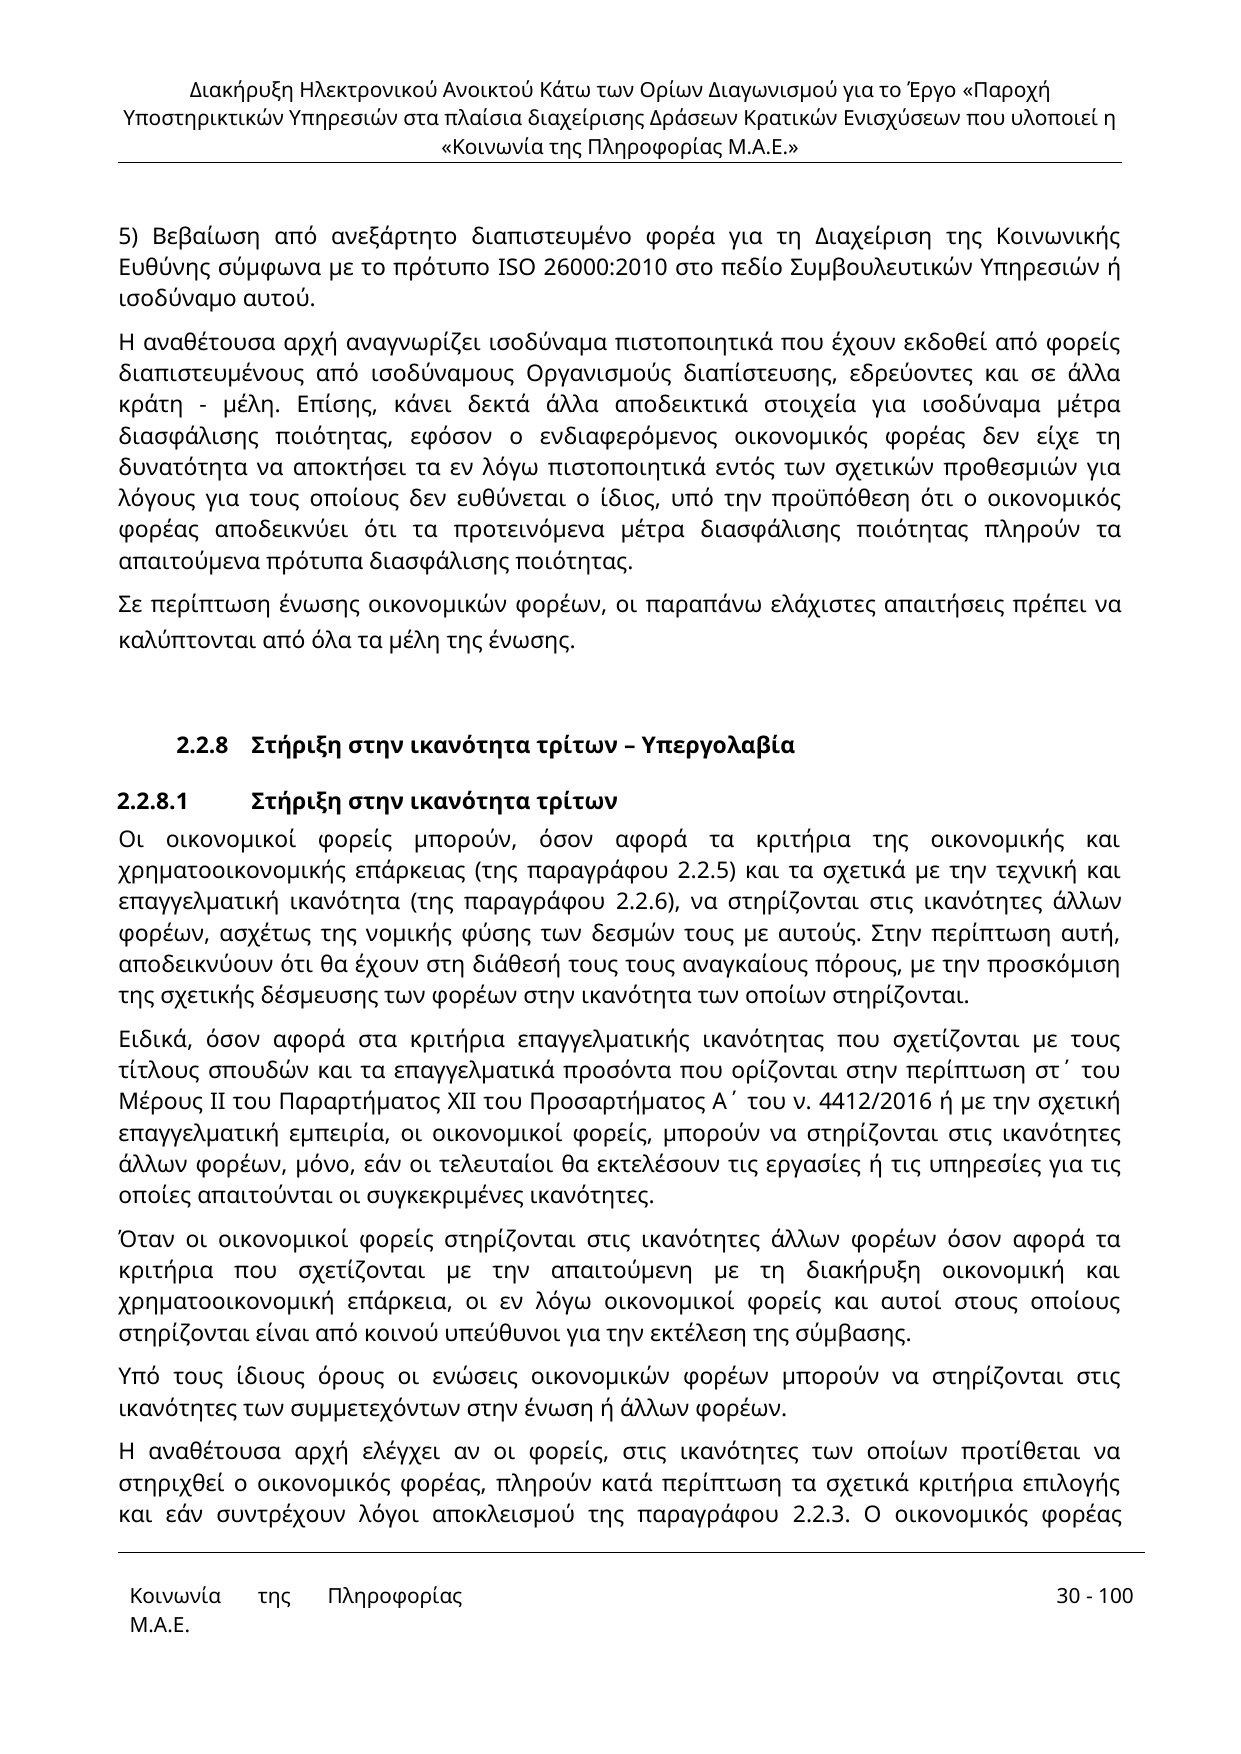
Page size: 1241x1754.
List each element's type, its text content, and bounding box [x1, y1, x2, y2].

text Ειδικά, όσον αφορά στα κριτήρια επαγγελματικής ικανότητας που σχετίζονται με τους τίτλους σπουδών και τα επαγγελματικά προσόντα που ορίζονται στην περίπτωση στ΄ του Μέρους ΙΙ του Παραρτήματος ΧΙΙ του Προσαρτήματος Α΄ του ν. 4412/2016 ή με την σχετική επαγγελματική εμπειρία, οι οικονομικοί φορείς, μπορούν να στηρίζονται στις ικανότητες άλλων φορέων, μόνο, εάν οι τελευταίοι θα εκτελέσουν τις εργασίες ή τις υπηρεσίες για τις οποίες απαιτούνται οι συγκεκριμένες ικανότητες. [118, 1023, 1122, 1210]
text Όταν οι οικονομικοί φορείς στηρίζονται στις ικανότητες άλλων φορέων όσον αφορά τα κριτήρια που σχετίζονται με την απαιτούμενη με τη διακήρυξη οικονομική και χρηματοοικονομική επάρκεια, οι εν λόγω οικονομικοί φορείς και αυτοί στους οποίους στηρίζονται είναι από κοινού υπεύθυνοι για την εκτέλεση της σύμβασης. [118, 1223, 1122, 1348]
text 5) Βεβαίωση από ανεξάρτητο διαπιστευμένο φορέα για τη Διαχείριση της Κοινωνικής Ευθύνης σύμφωνα µε το πρότυπο ISO 26000:2010 στο πεδίο Συμβουλευτικών Υπηρεσιών ή ισοδύναμο αυτού. [118, 220, 1122, 313]
text Σε περίπτωση ένωσης οικονομικών φορέων, οι παραπάνω ελάχιστες απαιτήσεις πρέπει να καλύπτονται από όλα τα μέλη της ένωσης. [118, 588, 1123, 656]
text Υπό τους ίδιους όρους οι ενώσεις οικονομικών φορέων μπορούν να στηρίζονται στις ικανότητες των συμμετεχόντων στην ένωση ή άλλων φορέων. [118, 1360, 1122, 1423]
text Οι οικονομικοί φορείς μπορούν, όσον αφορά τα κριτήρια της οικονομικής και χρηματοοικονομικής επάρκειας (της παραγράφου 2.2.5) και τα σχετικά με την τεχνική και επαγγελματική ικανότητα (της παραγράφου 2.2.6), να στηρίζονται στις ικανότητες άλλων φορέων, ασχέτως της νομικής φύσης των δεσμών τους με αυτούς. Στην περίπτωση αυτή, αποδεικνύουν ότι θα έχουν στη διάθεσή τους τους αναγκαίους πόρους, με την προσκόμιση της σχετικής δέσμευσης των φορέων στην ικανότητα των οποίων στηρίζονται. [118, 823, 1122, 1010]
text Η αναθέτουσα αρχή αναγνωρίζει ισοδύναμα πιστοποιητικά που έχουν εκδοθεί από φορείς διαπιστευμένους από ισοδύναμους Οργανισμούς διαπίστευσης, εδρεύοντες και σε άλλα κράτη - μέλη. Επίσης, κάνει δεκτά άλλα αποδεικτικά στοιχεία για ισοδύναμα μέτρα διασφάλισης ποιότητας, εφόσον ο ενδιαφερόμενος οικονομικός φορέας δεν είχε τη δυνατότητα να αποκτήσει τα εν λόγω πιστοποιητικά εντός των σχετικών προθεσμιών για λόγους για τους οποίους δεν ευθύνεται ο ίδιος, υπό την προϋπόθεση ότι ο οικονομικός φορέας αποδεικνύει ότι τα προτεινόμενα μέτρα διασφάλισης ποιότητας πληρούν τα απαιτούμενα πρότυπα διασφάλισης ποιότητας. [118, 326, 1122, 576]
subtitle Στήριξη στην ικανότητα τρίτων – Υπεργολαβία [176, 729, 1122, 760]
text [118, 1435, 1122, 1529]
subtitle Στήριξη στην ικανότητα τρίτων [117, 785, 1122, 817]
